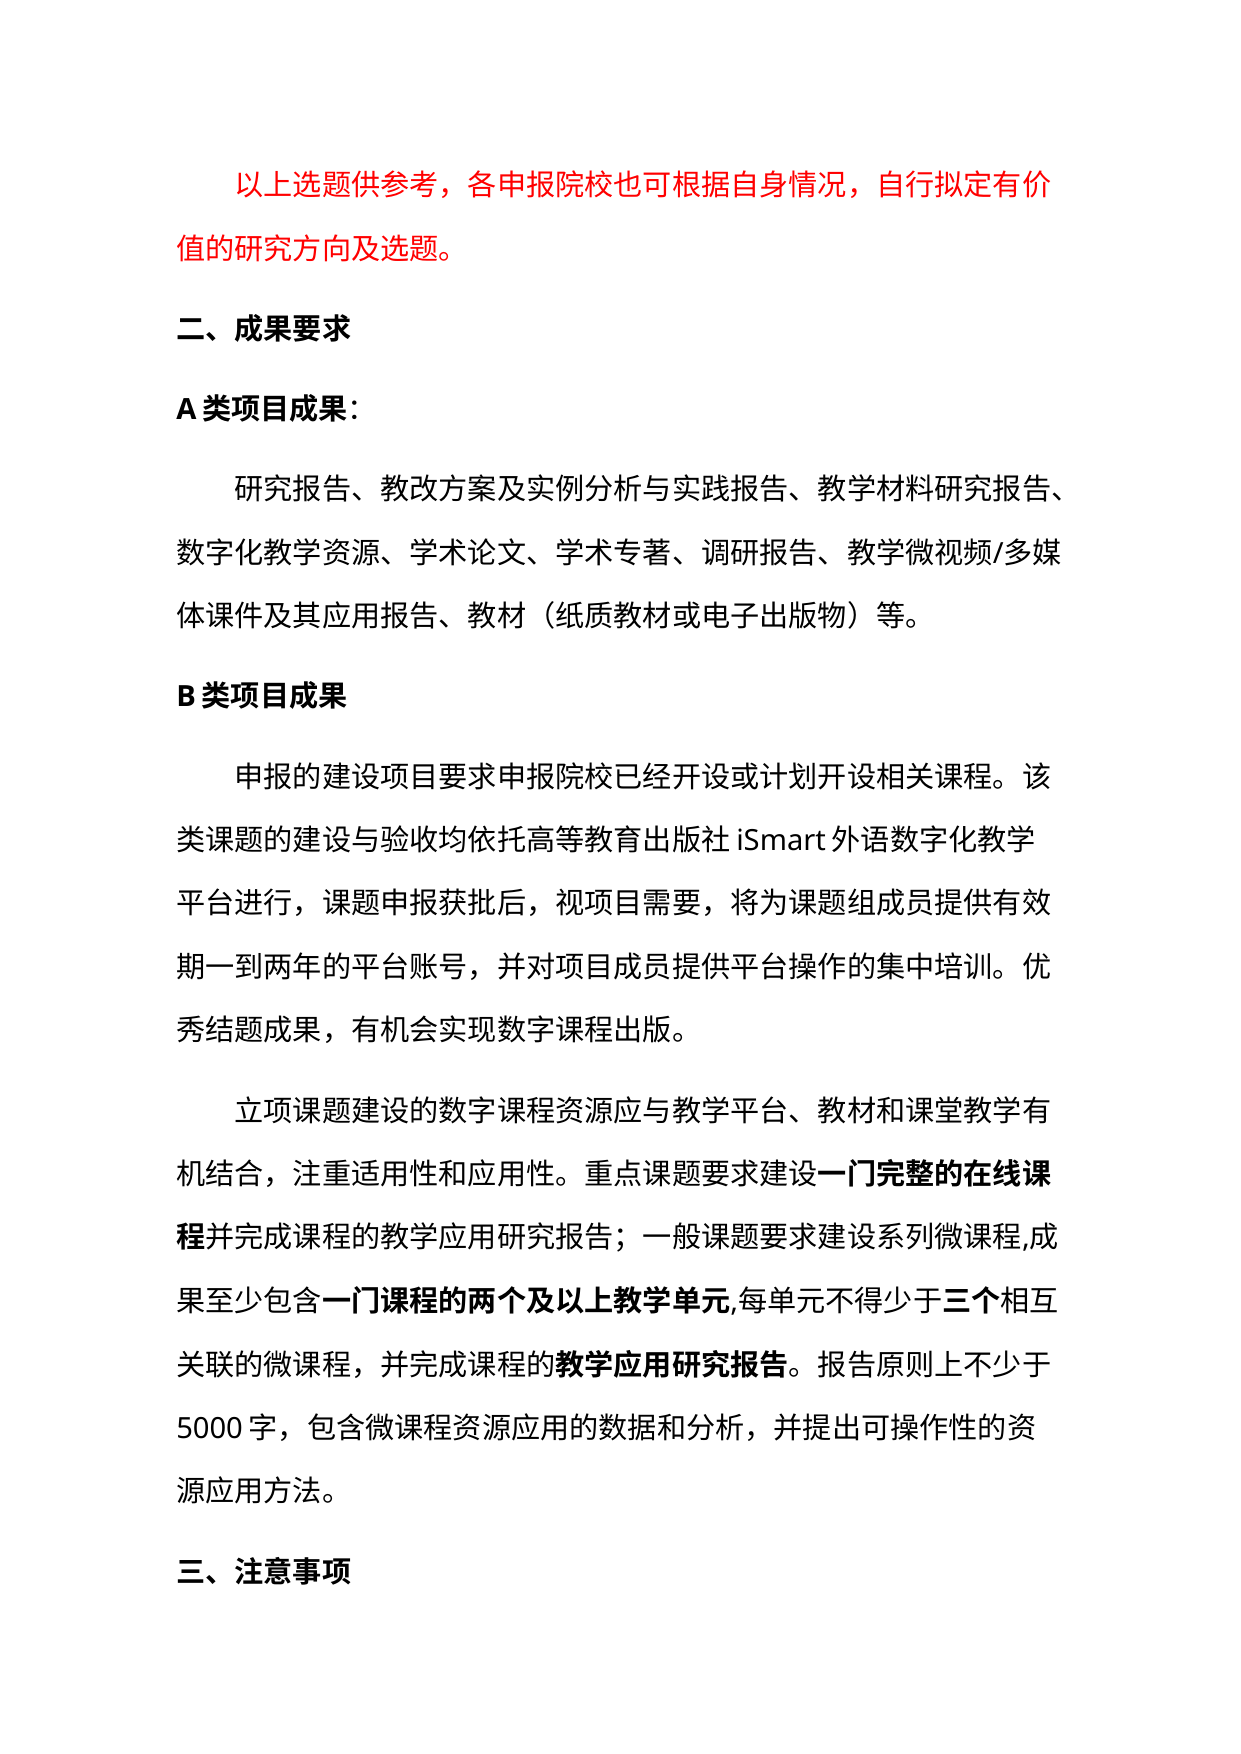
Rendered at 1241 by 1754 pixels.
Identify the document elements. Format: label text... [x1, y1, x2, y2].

text 二、成果要求 [176, 306, 1064, 348]
text 立项课题建设的数字课程资源应与教学平台、教材和课堂教学有机结合，注重适用性和应用性。重点课题要求建设一门完整的在线课程并完成课程的教学应用研究报告；一般课题要求建设系列微课程,成果至少包含一门课程的两个及以上教学单元,每单元不得少于三个相互关联的微课程，并完成课程的教学应用研究报告。报告原则上不少于5000字，包含微课程资源应用的数据和分析，并提出可操作性的资源应用方法。 [176, 1087, 1064, 1510]
text B类项目成果 [176, 673, 1064, 715]
text 以上选题供参考，各申报院校也可根据自身情况，自行拟定有价值的研究方向及选题。 [176, 162, 1064, 268]
text 申报的建设项目要求申报院校已经开设或计划开设相关课程。该类课题的建设与验收均依托高等教育出版社iSmart外语数字化教学平台进行，课题申报获批后，视项目需要，将为课题组成员提供有效期一到两年的平台账号，并对项目成员提供平台操作的集中培训。优秀结题成果，有机会实现数字课程出版。 [176, 753, 1064, 1049]
text 三、注意事项 [176, 1548, 1064, 1590]
text A类项目成果： [176, 386, 1064, 428]
text 研究报告、教改方案及实例分析与实践报告、教学材料研究报告、数字化教学资源、学术论文、学术专著、调研报告、教学微视频/多媒体课件及其应用报告、教材（纸质教材或电子出版物）等。 [176, 466, 1064, 635]
